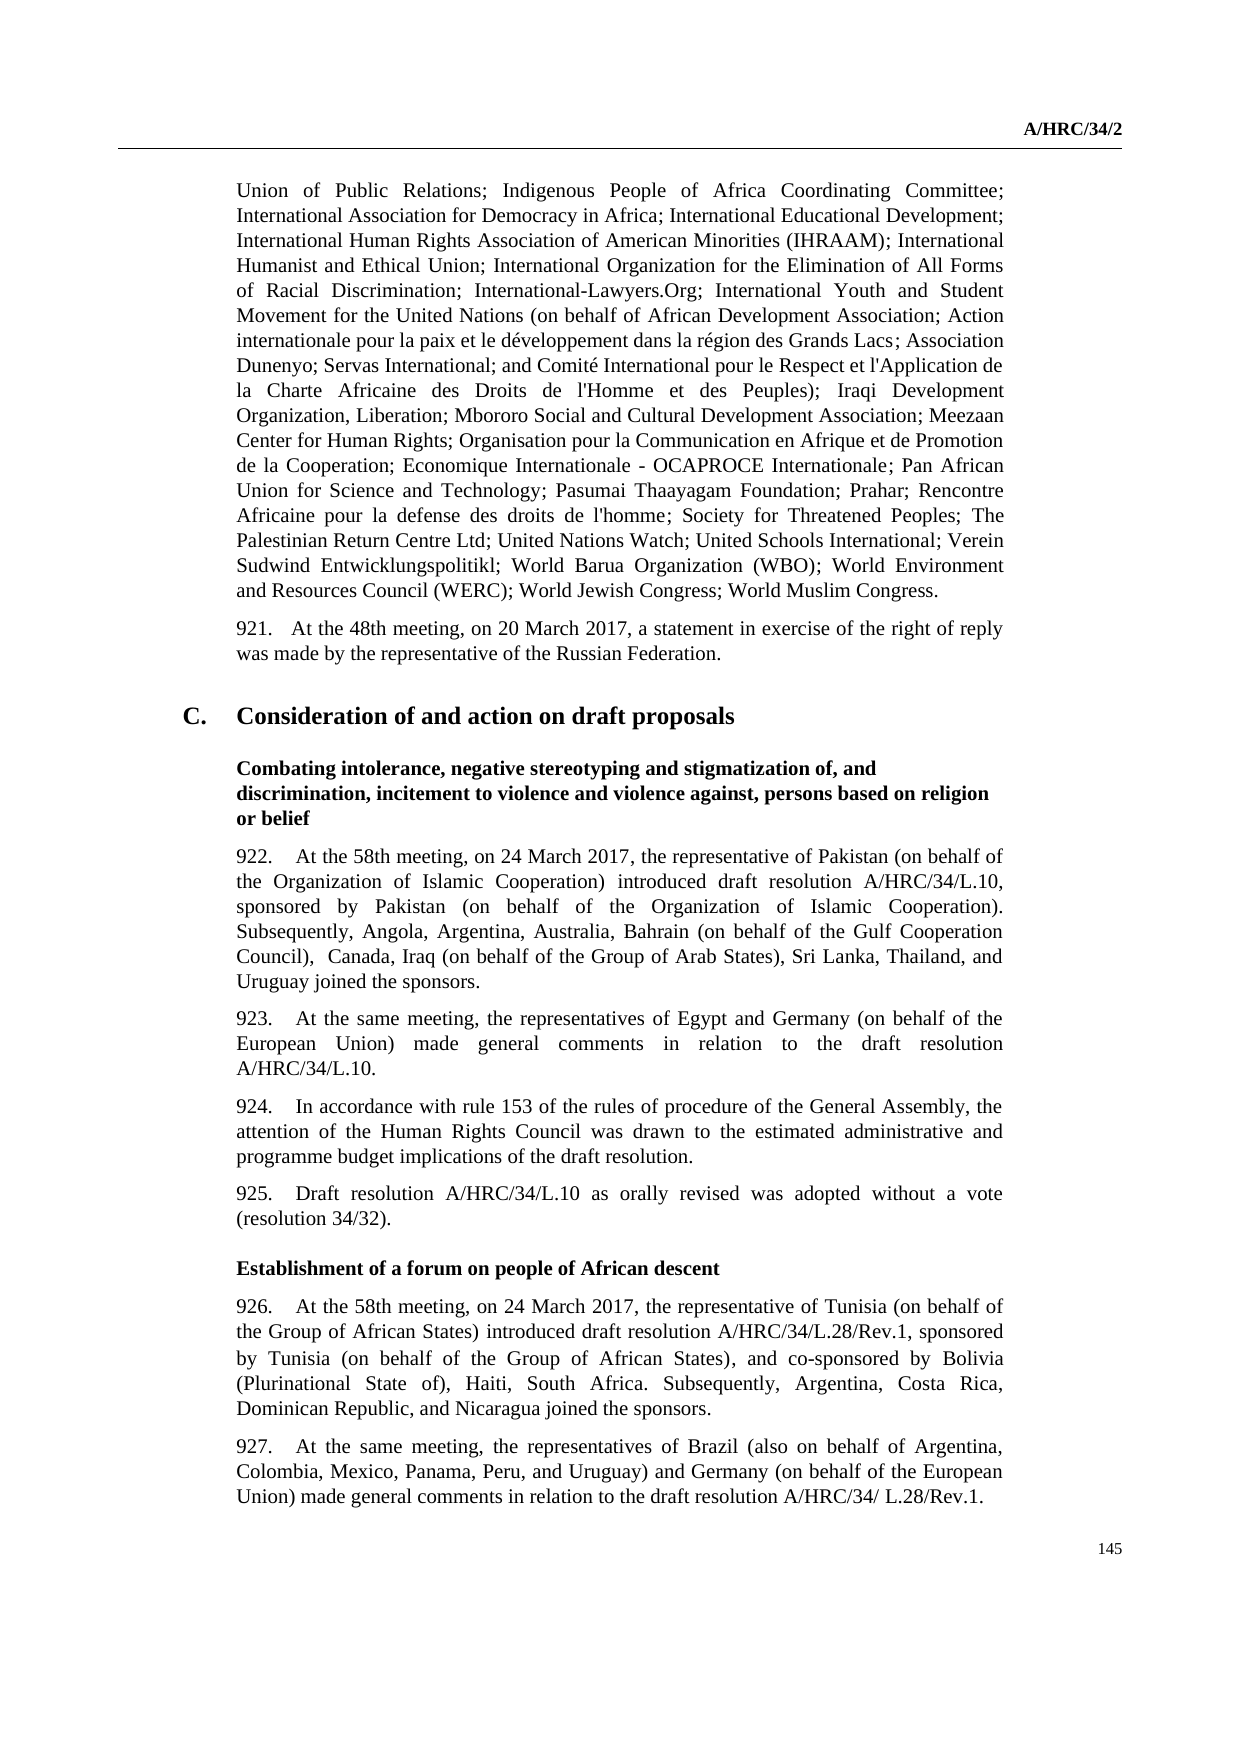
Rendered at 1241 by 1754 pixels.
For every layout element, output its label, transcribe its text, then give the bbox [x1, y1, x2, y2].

text 925. Draft resolution A/HRC/34/L.10 as orally revised was adopted without a vote (resolution 34/32). [236, 1180, 1004, 1230]
text 922. At the 58th meeting, on 24 March 2017, the representative of Pakistan (on behalf of the Organization of Islamic Cooperation) introduced draft resolution A/HRC/34/L.10, sponsored by Pakistan (on behalf of the Organization of Islamic Cooperation). Subsequently, Angola, Argentina, Australia, Bahrain (on behalf of the Gulf Cooperation Council), Canada, Iraq (on behalf of the Group of Arab States), Sri Lanka, Thailand, and Uruguay joined the sponsors. [236, 843, 1004, 993]
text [236, 177, 1004, 602]
text 927. At the same meeting, the representatives of Brazil (also on behalf of Argentina, Colombia, Mexico, Panama, Peru, and Uruguay) and Germany (on behalf of the European Union) made general comments in relation to the draft resolution A/HRC/34/ L.28/Rev.1. [236, 1433, 1004, 1508]
text Establishment of a forum on people of African descent [118, 1255, 1004, 1280]
text 923. At the same meeting, the representatives of Egypt and Germany (on behalf of the European Union) made general comments in relation to the draft resolution A/HRC/34/L.10. [236, 1005, 1004, 1080]
text 924. In accordance with rule 153 of the rules of procedure of the General Assembly, the attention of the Human Rights Council was drawn to the estimated administrative and programme budget implications of the draft resolution. [236, 1093, 1004, 1168]
text 926. At the 58th meeting, on 24 March 2017, the representative of Tunisia (on behalf of the Group of African States) introduced draft resolution A/HRC/34/L.28/Rev.1, sponsored by Tunisia (on behalf of the Group of African States), and co-sponsored by Bolivia (Plurinational State of), Haiti, South Africa. Subsequently, Argentina, Costa Rica, Dominican Republic, and Nicaragua joined the sponsors. [236, 1293, 1004, 1420]
text Combating intolerance, negative stereotyping and stigmatization of, and discrimination, incitement to violence and violence against, persons based on religion or belief [118, 755, 1004, 830]
text C. Consideration of and action on draft proposals [118, 702, 1004, 730]
text 921. At the 48th meeting, on 20 March 2017, a statement in exercise of the right of reply was made by the representative of the Russian Federation. [236, 615, 1004, 665]
